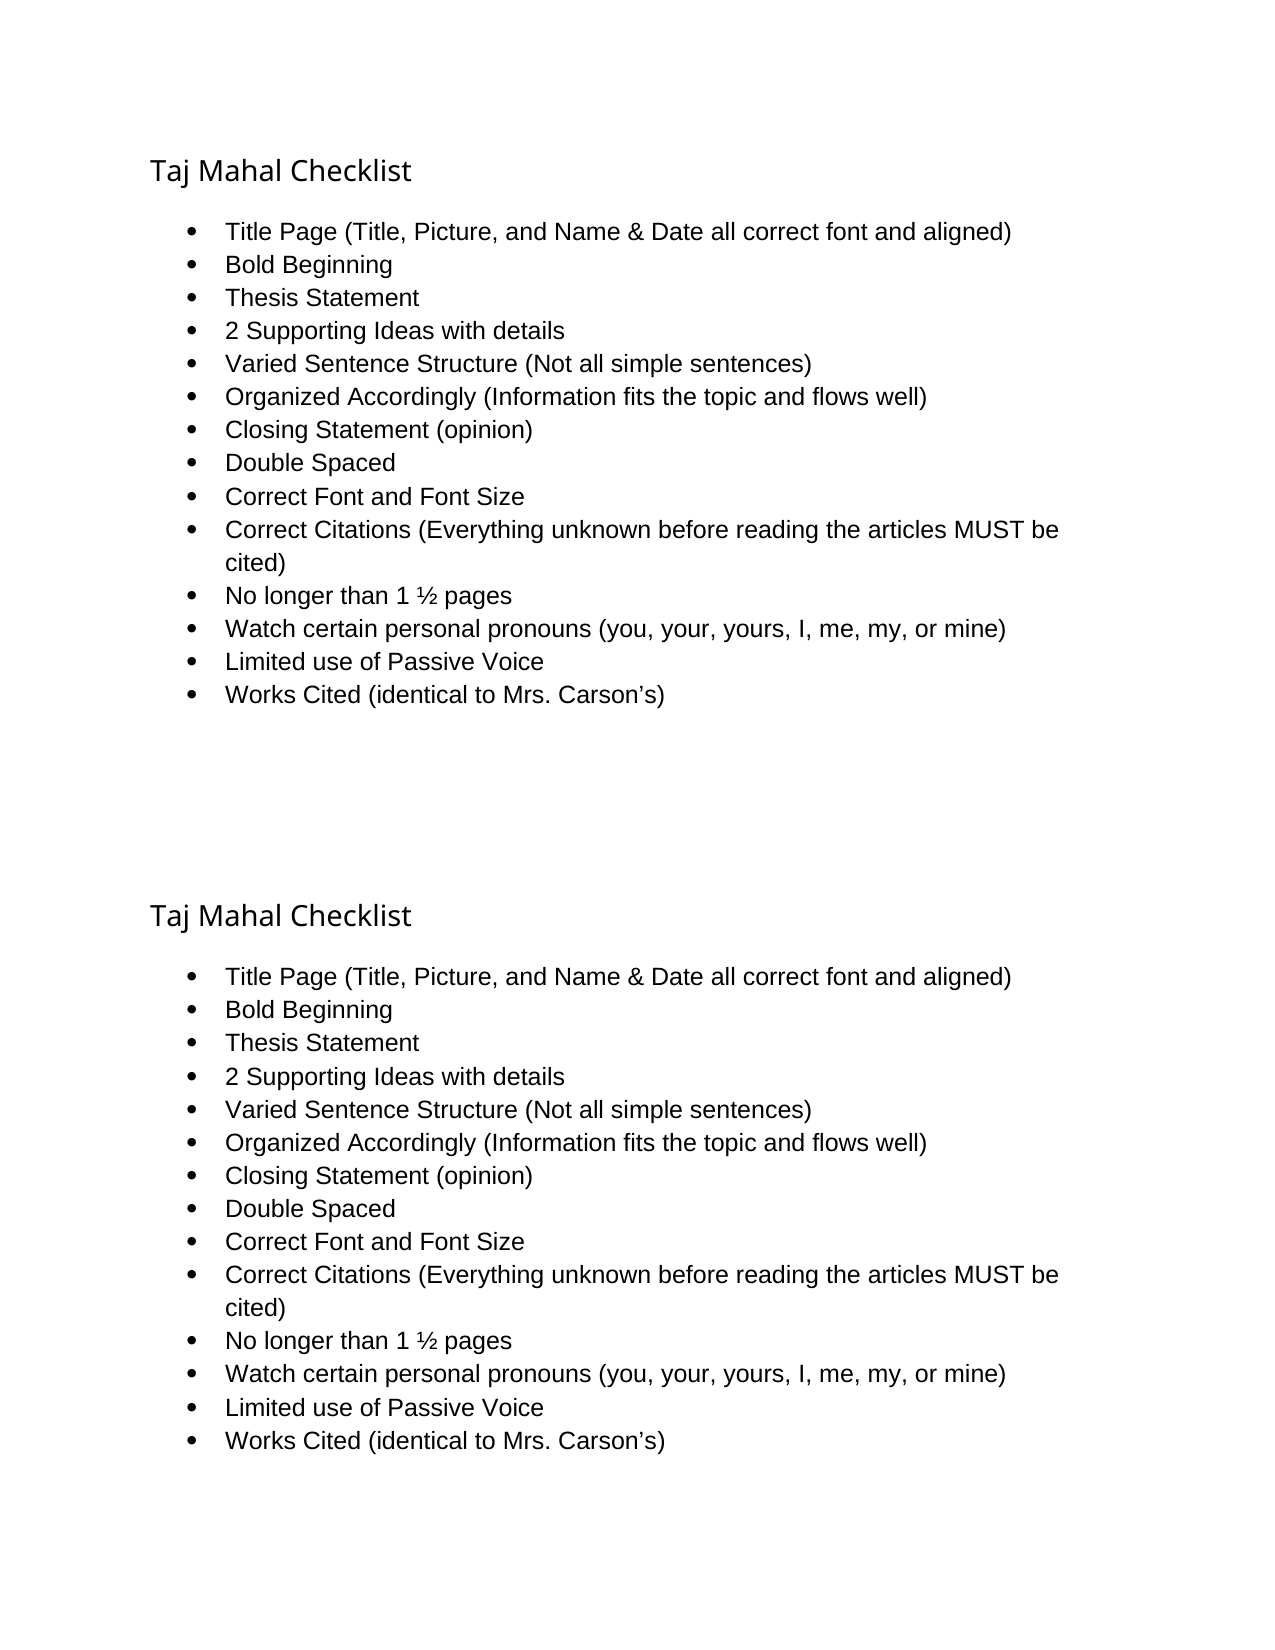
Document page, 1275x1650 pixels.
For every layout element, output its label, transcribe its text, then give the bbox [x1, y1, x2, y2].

list Correct Font and Font Size [187, 1227, 1125, 1256]
text Taj Mahal Checklist [150, 150, 1125, 190]
list Correct Citations (Everything unknown before reading the articles MUST be cited) [187, 1260, 1125, 1322]
list Correct Font and Font Size [187, 481, 1125, 510]
list Limited use of Passive Voice [187, 647, 1125, 676]
list Organized Accordingly (Information fits the topic and flows well) [187, 1128, 1125, 1157]
list Closing Statement (opinion) [187, 415, 1125, 444]
text Taj Mahal Checklist [150, 896, 1125, 935]
list Bold Beginning [187, 249, 1125, 278]
list Limited use of Passive Voice [187, 1393, 1125, 1421]
list Closing Statement (opinion) [187, 1161, 1125, 1190]
list 2 Supporting Ideas with details [187, 1061, 1125, 1090]
list No longer than 1 ½ pages [187, 1326, 1125, 1355]
list Title Page (Title, Picture, and Name & Date all correct font and aligned) [187, 216, 1125, 245]
list Title Page (Title, Picture, and Name & Date all correct font and aligned) [187, 962, 1125, 991]
list Thesis Statement [187, 283, 1125, 312]
list Bold Beginning [187, 995, 1125, 1024]
list Varied Sentence Structure (Not all simple sentences) [187, 1094, 1125, 1123]
list No longer than 1 ½ pages [187, 581, 1125, 609]
list Correct Citations (Everything unknown before reading the articles MUST be cited) [187, 514, 1125, 576]
list Watch certain personal pronouns (you, your, yours, I, me, my, or mine) [187, 1359, 1125, 1388]
list 2 Supporting Ideas with details [187, 316, 1125, 345]
list Double Spaced [187, 448, 1125, 477]
list Works Cited (identical to Mrs. Carson’s) [187, 1426, 1125, 1454]
list Works Cited (identical to Mrs. Carson’s) [187, 680, 1125, 709]
list Varied Sentence Structure (Not all simple sentences) [187, 349, 1125, 378]
list Thesis Statement [187, 1028, 1125, 1057]
list Double Spaced [187, 1194, 1125, 1223]
list Organized Accordingly (Information fits the topic and flows well) [187, 382, 1125, 411]
list Watch certain personal pronouns (you, your, yours, I, me, my, or mine) [187, 614, 1125, 643]
